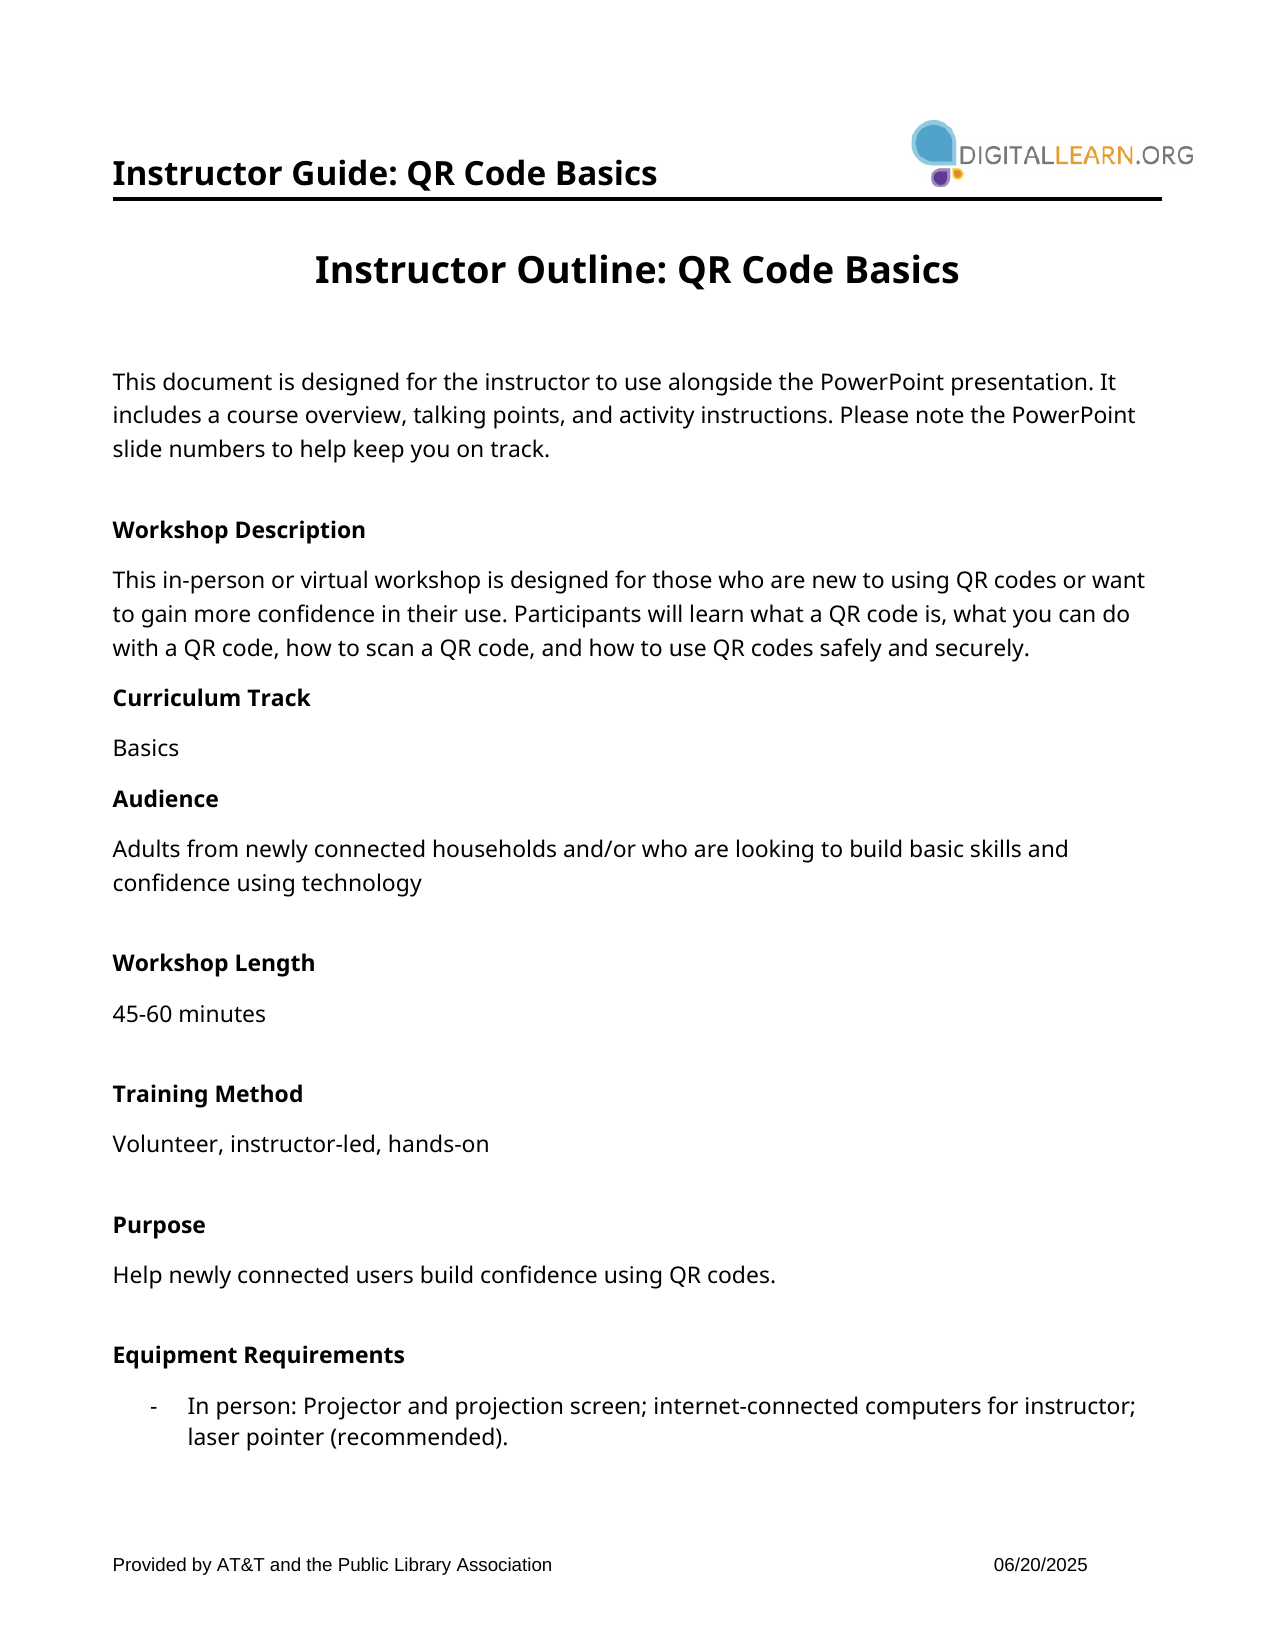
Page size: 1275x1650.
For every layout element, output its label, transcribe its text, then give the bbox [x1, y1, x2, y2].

text This document is designed for the instructor to use alongside the PowerPoint presentation. It includes a course overview, talking points, and activity instructions. Please note the PowerPoint slide numbers to help keep you on track. [112, 366, 1162, 495]
text Basics [112, 732, 1162, 763]
text Help newly connected users build confidence using QR codes. [112, 1259, 1162, 1321]
text Adults from newly connected households and/or who are looking to build basic skills and confidence using technology [112, 833, 1162, 928]
text Equipment Requirements [112, 1339, 1162, 1371]
text Instructor Guide: QR Code Basics [112, 150, 1162, 201]
text Audience [112, 783, 1162, 814]
text Instructor Outline: QR Code Basics [112, 243, 1162, 294]
text Workshop Description [112, 513, 1162, 545]
text Volunteer, instructor-led, hands-on [112, 1128, 1162, 1190]
text Curriculum Track [112, 682, 1162, 713]
text Workshop Length [112, 947, 1162, 978]
text Training Method [112, 1078, 1162, 1109]
text 45-60 minutes [112, 998, 1162, 1059]
text Purpose [112, 1209, 1162, 1240]
picture [911, 120, 1193, 187]
text This in-person or virtual workshop is designed for those who are new to using QR codes or want to gain more confidence in their use. Participants will learn what a QR code is, what you can do with a QR code, how to scan a QR code, and how to use QR codes safely and securely. [112, 564, 1162, 663]
